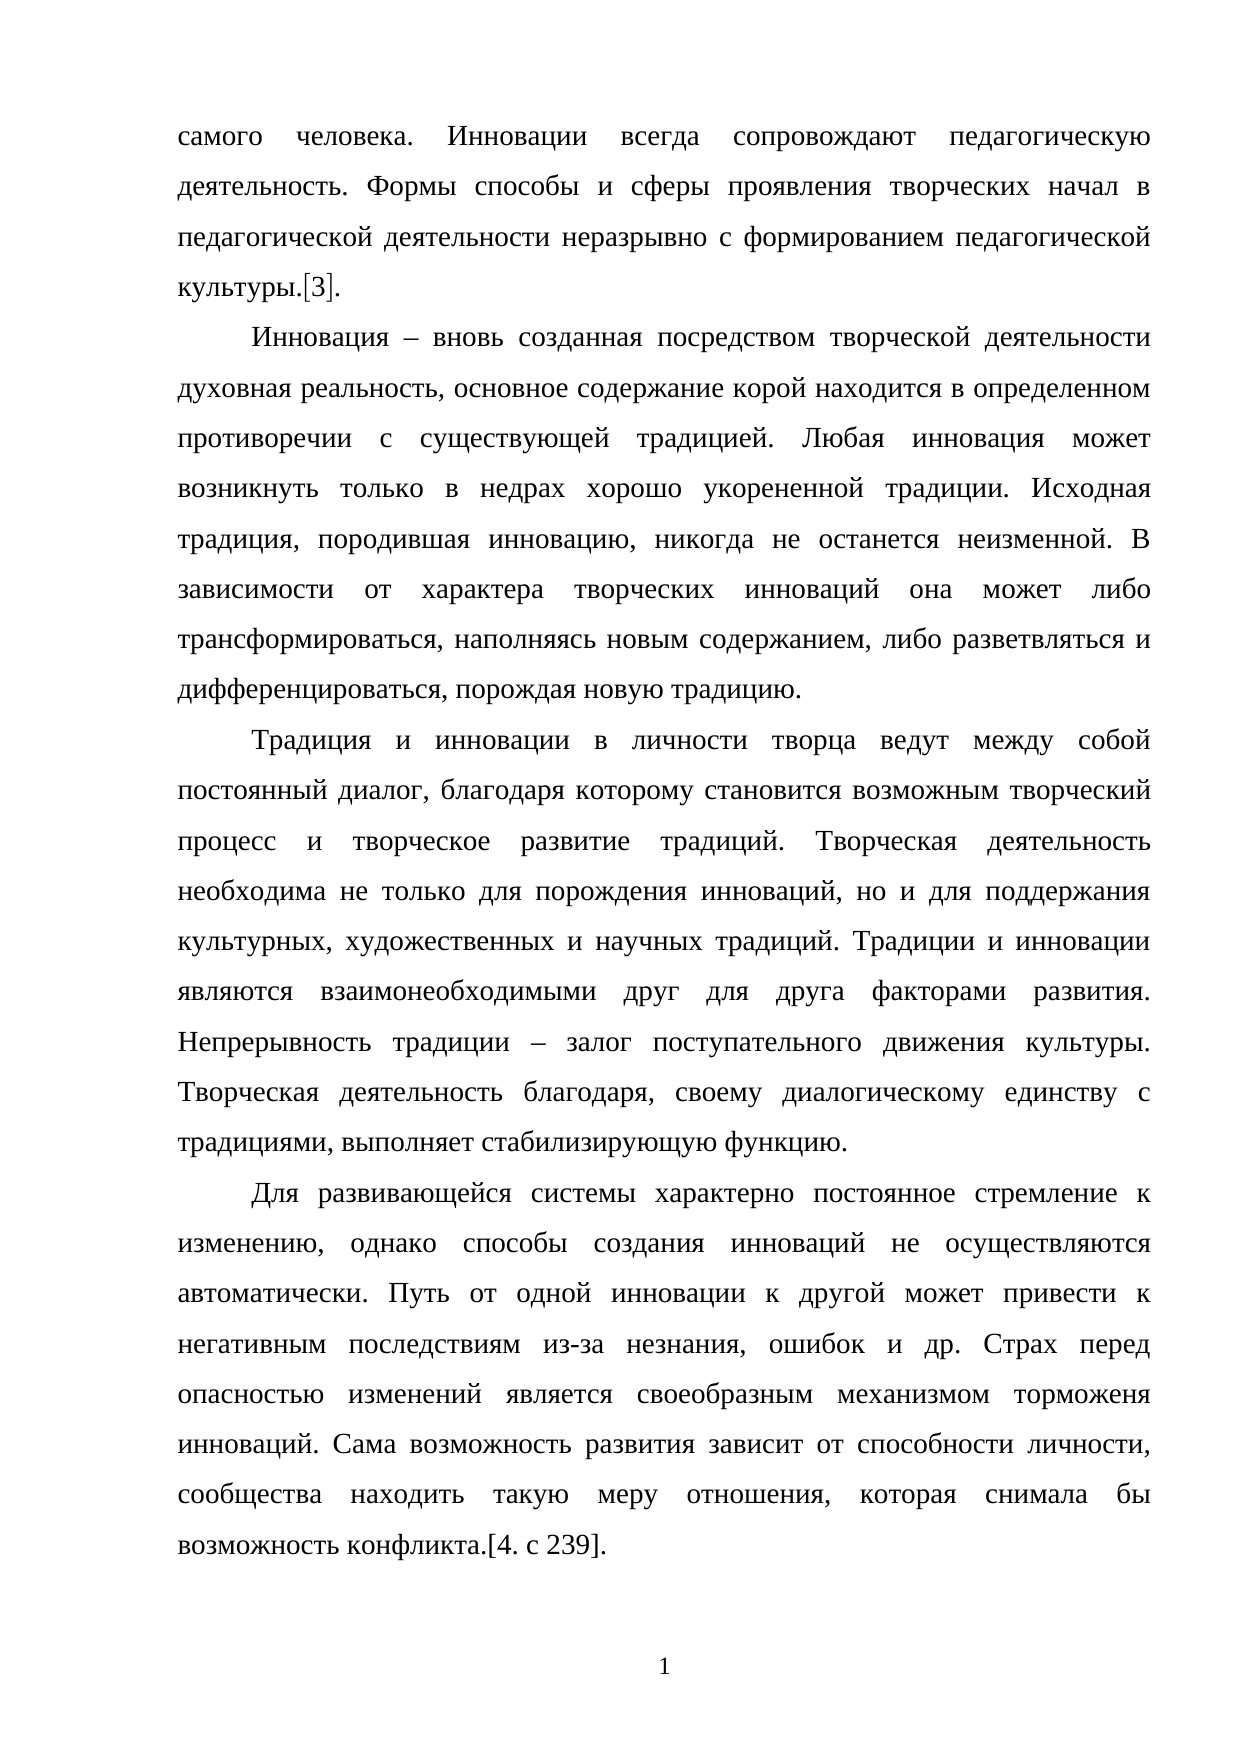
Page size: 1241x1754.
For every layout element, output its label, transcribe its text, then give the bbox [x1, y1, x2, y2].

text Для развивающейся системы характерно постоянное стремление к изменению, однако способы создания инноваций не осуществляются автоматически. Путь от одной инновации к другой может привести к негативным последствиям из-за незнания, ошибок и др. Страх перед опасностью изменений является своеобразным механизмом торможеня инноваций. Сама возможность развития зависит от способности личности, сообщества находить такую меру отношения, которая снимала бы возможность конфликта.[4. с 239]. [177, 1175, 1152, 1561]
text Традиция и инновации в личности творца ведут между собой постоянный диалог, благодаря которому становится возможным творческий процесс и творческое развитие традиций. Творческая деятельность необходима не только для порождения инноваций, но и для поддержания культурных, художественных и научных традиций. Традиции и инновации являются взаимонеобходимыми друг для друга факторами развития. Непрерывность традиции – залог поступательного движения культуры. Творческая деятельность благодаря, своему диалогическому единству с традициями, выполняет стабилизирующую функцию. [177, 722, 1152, 1158]
text Инновация – вновь созданная посредством творческой деятельности духовная реальность, основное содержание корой находится в определенном противоречии с существующей традицией. Любая инновация может возникнуть только в недрах хорошо укорененной традиции. Исходная традиция, породившая инновацию, никогда не останется неизменной. В зависимости от характера творческих инноваций она может либо трансформироваться, наполняясь новым содержанием, либо разветвляться и дифференцироваться, порождая новую традицию. [177, 319, 1152, 705]
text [177, 118, 1152, 303]
